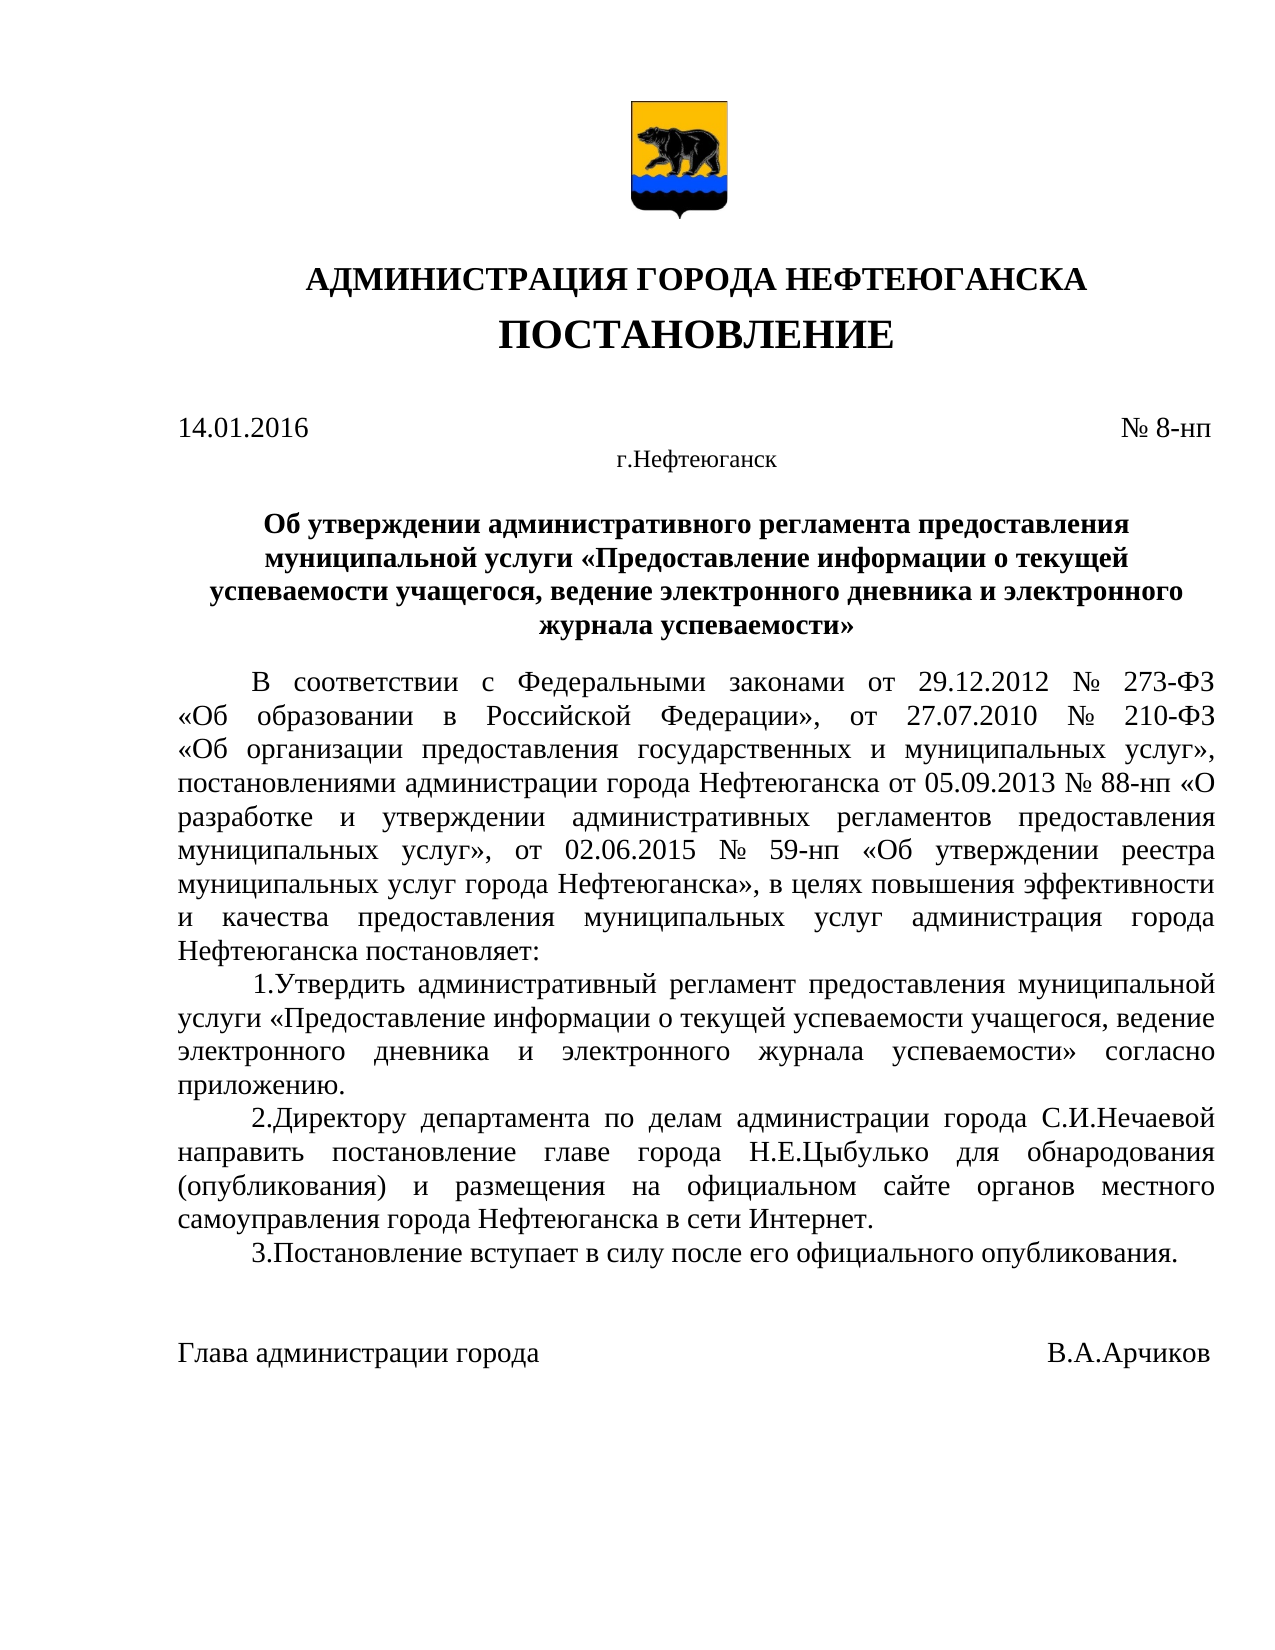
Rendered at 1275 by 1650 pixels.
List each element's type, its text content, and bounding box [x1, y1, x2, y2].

text 2.Директору департамента по делам администрации города С.И.Нечаевой направить постановление главе города Н.Е.Цыбулько для обнародования (опубликования) и размещения на официальном сайте органов местного самоуправления города Нефтеюганска в сети Интернет. [177, 1101, 1216, 1235]
picture [631, 101, 728, 217]
text В соответствии с Федеральными законами от 29.12.2012 № 273-ФЗ «Об образовании в Российской Федерации», от 27.07.2010 № 210-ФЗ «Об организации предоставления государственных и муниципальных услуг», постановлениями администрации города Нефтеюганска от 05.09.2013 № 88-нп «О разработке и утверждении административных регламентов предоставления муниципальных услуг», от 02.06.2015 № 59-нп «Об утверждении реестра муниципальных услуг города Нефтеюганска», в целях повышения эффективности и качества предоставления муниципальных услуг администрация города Нефтеюганска постановляет: [177, 664, 1216, 966]
text 1.Утвердить административный регламент предоставления муниципальной услуги «Предоставление информации о текущей успеваемости учащегося, ведение электронного дневника и электронного журнала успеваемости» согласно приложению. [177, 966, 1216, 1101]
text 3.Постановление вступает в силу после его официального опубликования. [177, 1235, 1216, 1268]
text 14.01.2016 № 8-нп [177, 411, 1216, 444]
text ПОСТАНОВЛЕНИЕ [177, 310, 1216, 358]
text г.Нефтеюганск [177, 444, 1216, 473]
text Глава администрации города В.А.Арчиков [177, 1335, 1216, 1369]
text Об утверждении административного регламента предоставления муниципальной услуги «Предоставление информации о текущей успеваемости учащегося, ведение электронного дневника и электронного журнала успеваемости» [177, 506, 1216, 641]
text АДМИНИСТРАЦИЯ ГОРОДА НЕФТЕЮГАНСКА [177, 259, 1216, 298]
